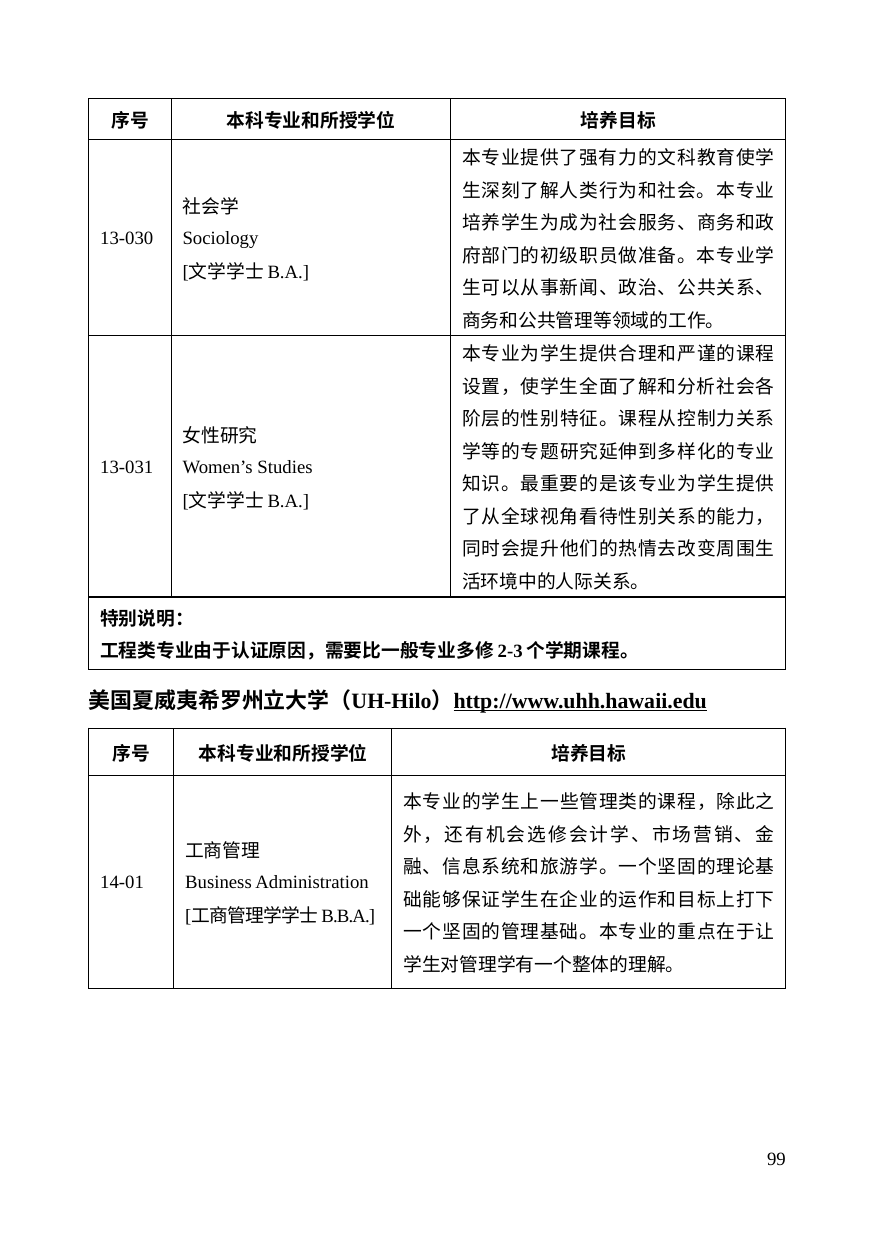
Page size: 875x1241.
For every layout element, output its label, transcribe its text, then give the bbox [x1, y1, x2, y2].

table_cell [89, 140, 171, 335]
table_header 序号 [89, 99, 171, 139]
table_cell [89, 776, 173, 988]
table_header 本科专业和所授学位 [172, 99, 450, 139]
text 美国夏威夷希罗州立大学（UH-Hilo）http://www.uhh.hawaii.edu [89, 683, 785, 715]
table_header 本科专业和所授学位 [174, 729, 391, 775]
table_cell 女性研究 Women’s Studies [文学学士B.A.] [172, 336, 450, 596]
table_cell 本专业提供了强有力的文科教育使学生深刻了解人类行为和社会。本专业培养学生为成为社会服务、商务和政府部门的初级职员做准备。本专业学生可以从事新闻、政治、公共关系、商务和公共管理等领域的工作。 [451, 140, 785, 335]
table_header 序号 [89, 729, 173, 775]
table_cell [89, 336, 171, 596]
table_cell 本专业的学生上一些管理类的课程，除此之外，还有机会选修会计学、市场营销、金融、信息系统和旅游学。一个坚固的理论基础能够保证学生在企业的运作和目标上打下一个坚固的管理基础。本专业的重点在于让学生对管理学有一个整体的理解。 [392, 776, 785, 988]
table_cell 特别说明： 工程类专业由于认证原因，需要比一般专业多修2-3个学期课程。 [89, 598, 785, 669]
table_header 培养目标 [451, 99, 785, 139]
table_cell 社会学 Sociology [文学学士B.A.] [172, 140, 450, 335]
table_cell 工商管理 Business Administration [工商管理学学士B.B.A.] [174, 776, 391, 988]
table_cell 本专业为学生提供合理和严谨的课程设置，使学生全面了解和分析社会各阶层的性别特征。课程从控制力关系学等的专题研究延伸到多样化的专业知识。最重要的是该专业为学生提供了从全球视角看待性别关系的能力，同时会提升他们的热情去改变周围生活环境中的人际关系。 [451, 336, 785, 596]
table_header 培养目标 [392, 729, 785, 775]
